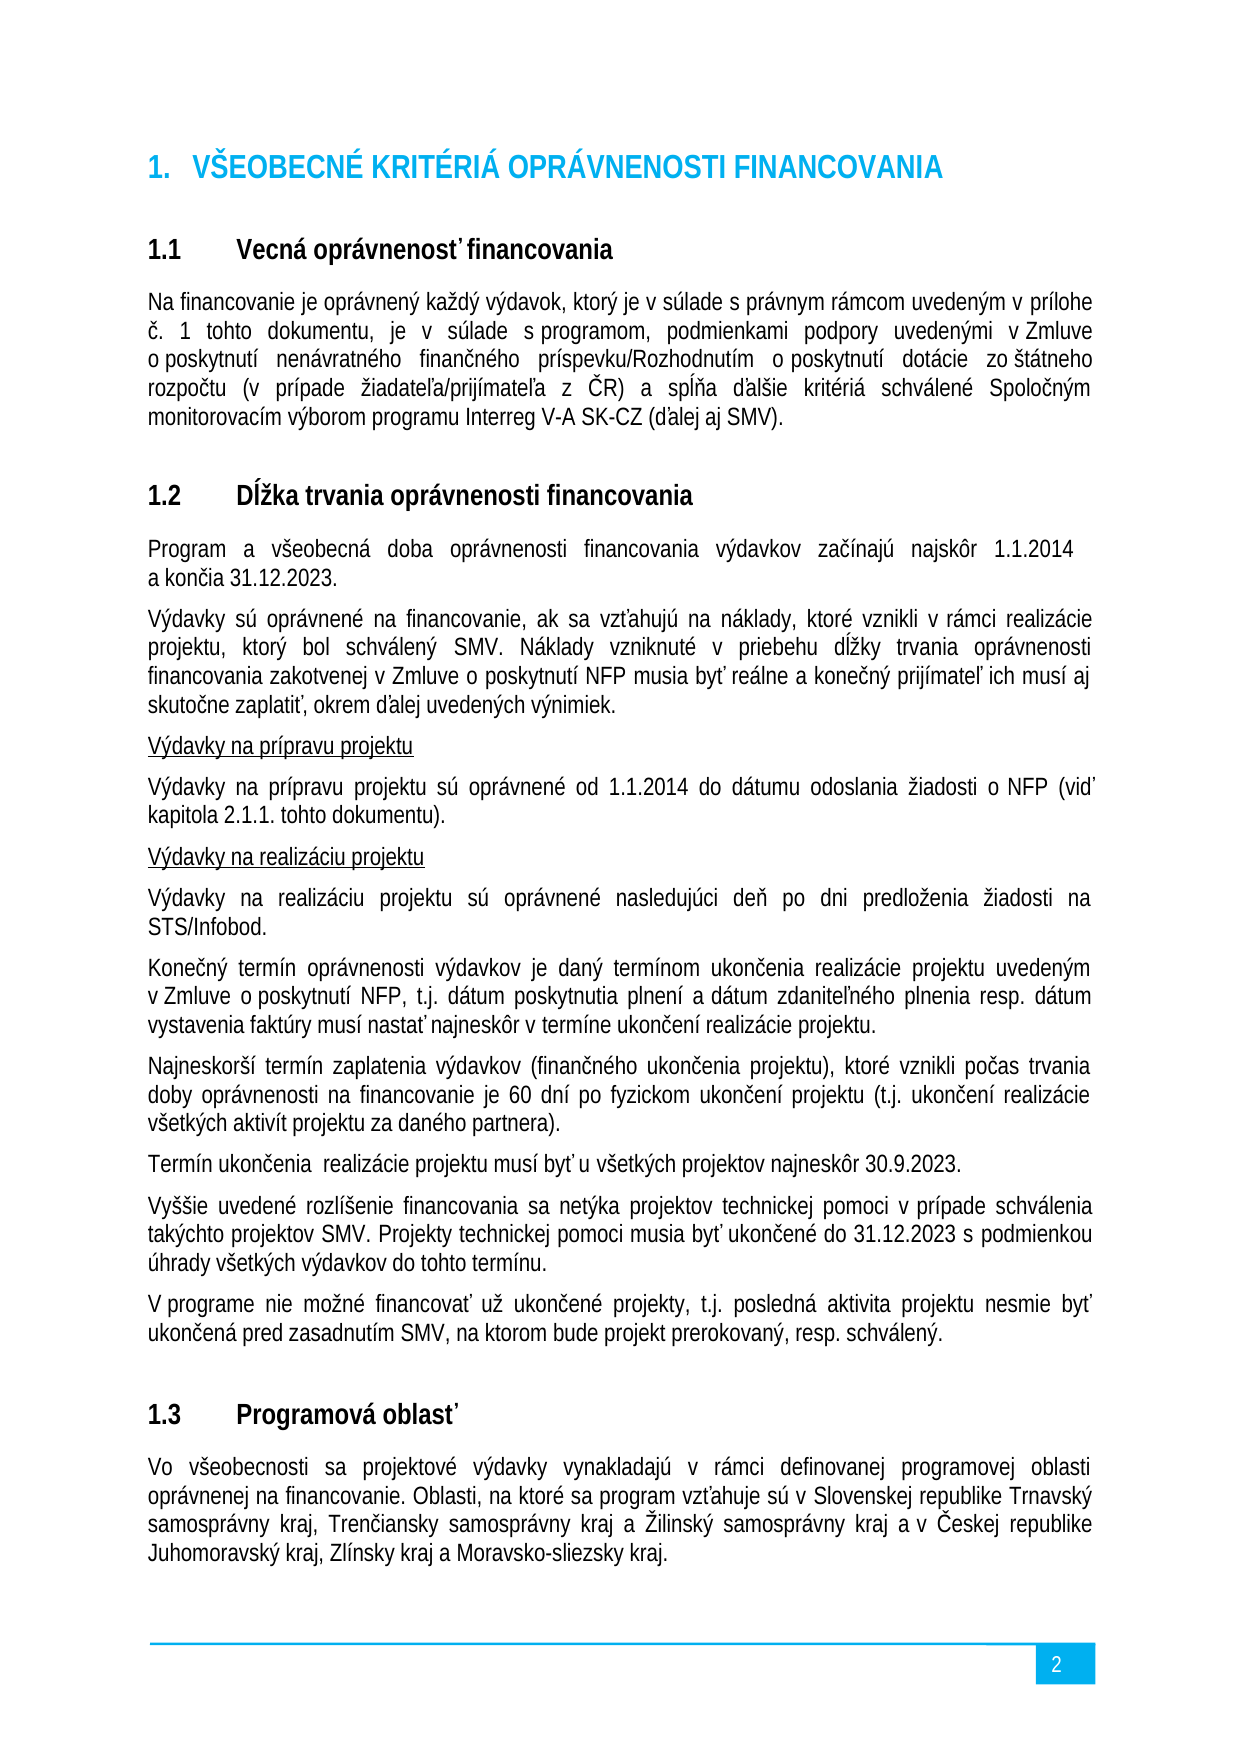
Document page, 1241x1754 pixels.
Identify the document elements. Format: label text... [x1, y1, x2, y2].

text V programe nie možné financovať už ukončené projekty, t.j. posledná aktivita projektu nesmie byť ukončená pred zasadnutím SMV, na ktorom bude projekt prerokovaný, resp. schválený. [148, 1289, 1093, 1346]
subtitle Programová oblasť [148, 1397, 1093, 1430]
text Výdavky na prípravu projektu [148, 731, 1093, 759]
text Výdavky na realizáciu projektu [148, 842, 1093, 870]
text Výdavky na realizáciu projektu sú oprávnené nasledujúci deň po dni predloženia žiadosti na STS/Infobod. [148, 883, 1093, 940]
text Program a všeobecná doba oprávnenosti financovania výdavkov začínajú najskôr 1.1.2014 a končia 31.12.2023. [148, 534, 1093, 591]
text Výdavky na prípravu projektu sú oprávnené od 1.1.2014 do dátumu odoslania žiadosti o NFP (viď kapitola 2.1.1. tohto dokumentu). [148, 772, 1093, 829]
text Konečný termín oprávnenosti výdavkov je daný termínom ukončenia realizácie projektu uvedeným v Zmluve o poskytnutí NFP, t.j. dátum poskytnutia plnení a dátum zdaniteľného plnenia resp. dátum vystavenia faktúry musí nastať najneskôr v termíne ukončení realizácie projektu. [148, 953, 1093, 1038]
text Najneskorší termín zaplatenia výdavkov (finančného ukončenia projektu), ktoré vznikli počas trvania doby oprávnenosti na financovanie je 60 dní po fyzickom ukončení projektu (t.j. ukončení realizácie všetkých aktivít projektu za daného partnera). [148, 1051, 1093, 1137]
text Vyššie uvedené rozlíšenie financovania sa netýka projektov technickej pomoci v prípade schválenia takýchto projektov SMV. Projekty technickej pomoci musia byť ukončené do 31.12.2023 s podmienkou úhrady všetkých výdavkov do tohto termínu. [148, 1191, 1093, 1277]
subtitle Vecná oprávnenosť financovania [148, 232, 1093, 265]
subtitle Dĺžka trvania oprávnenosti financovania [148, 478, 1093, 512]
subtitle Všeobecné kritériá oprávnenosti financovania [148, 148, 1093, 186]
text Vo všeobecnosti sa projektové výdavky vynakladajú v rámci definovanej programovej oblasti oprávnenej na financovanie. Oblasti, na ktoré sa program vzťahuje sú v Slovenskej republike Trnavský samosprávny kraj, Trenčiansky samosprávny kraj a Žilinský samosprávny kraj a v Českej republike Juhomoravský kraj, Zlínsky kraj a Moravsko-sliezsky kraj. [148, 1452, 1093, 1567]
text Termín ukončenia realizácie projektu musí byť u všetkých projektov najneskôr 30.9.2023. [148, 1149, 1093, 1178]
text Na financovanie je oprávnený každý výdavok, ktorý je v súlade s právnym rámcom uvedeným v prílohe č. 1 tohto dokumentu, je v súlade s programom, podmienkami podpory uvedenými v Zmluve o poskytnutí nenávratného finančného príspevku/Rozhodnutím o poskytnutí dotácie zo štátneho rozpočtu (v prípade žiadateľa/prijímateľa z ČR) a spĺňa ďalšie kritériá schválené Spoločným monitorovacím výborom programu Interreg V-A SK-CZ (ďalej aj SMV). [148, 287, 1093, 430]
text Výdavky sú oprávnené na financovanie, ak sa vzťahujú na náklady, ktoré vznikli v rámci realizácie projektu, ktorý bol schválený SMV. Náklady vzniknuté v priebehu dĺžky trvania oprávnenosti financovania zakotvenej v Zmluve o poskytnutí NFP musia byť reálne a konečný prijímateľ ich musí aj skutočne zaplatiť, okrem ďalej uvedených výnimiek. [148, 604, 1093, 718]
